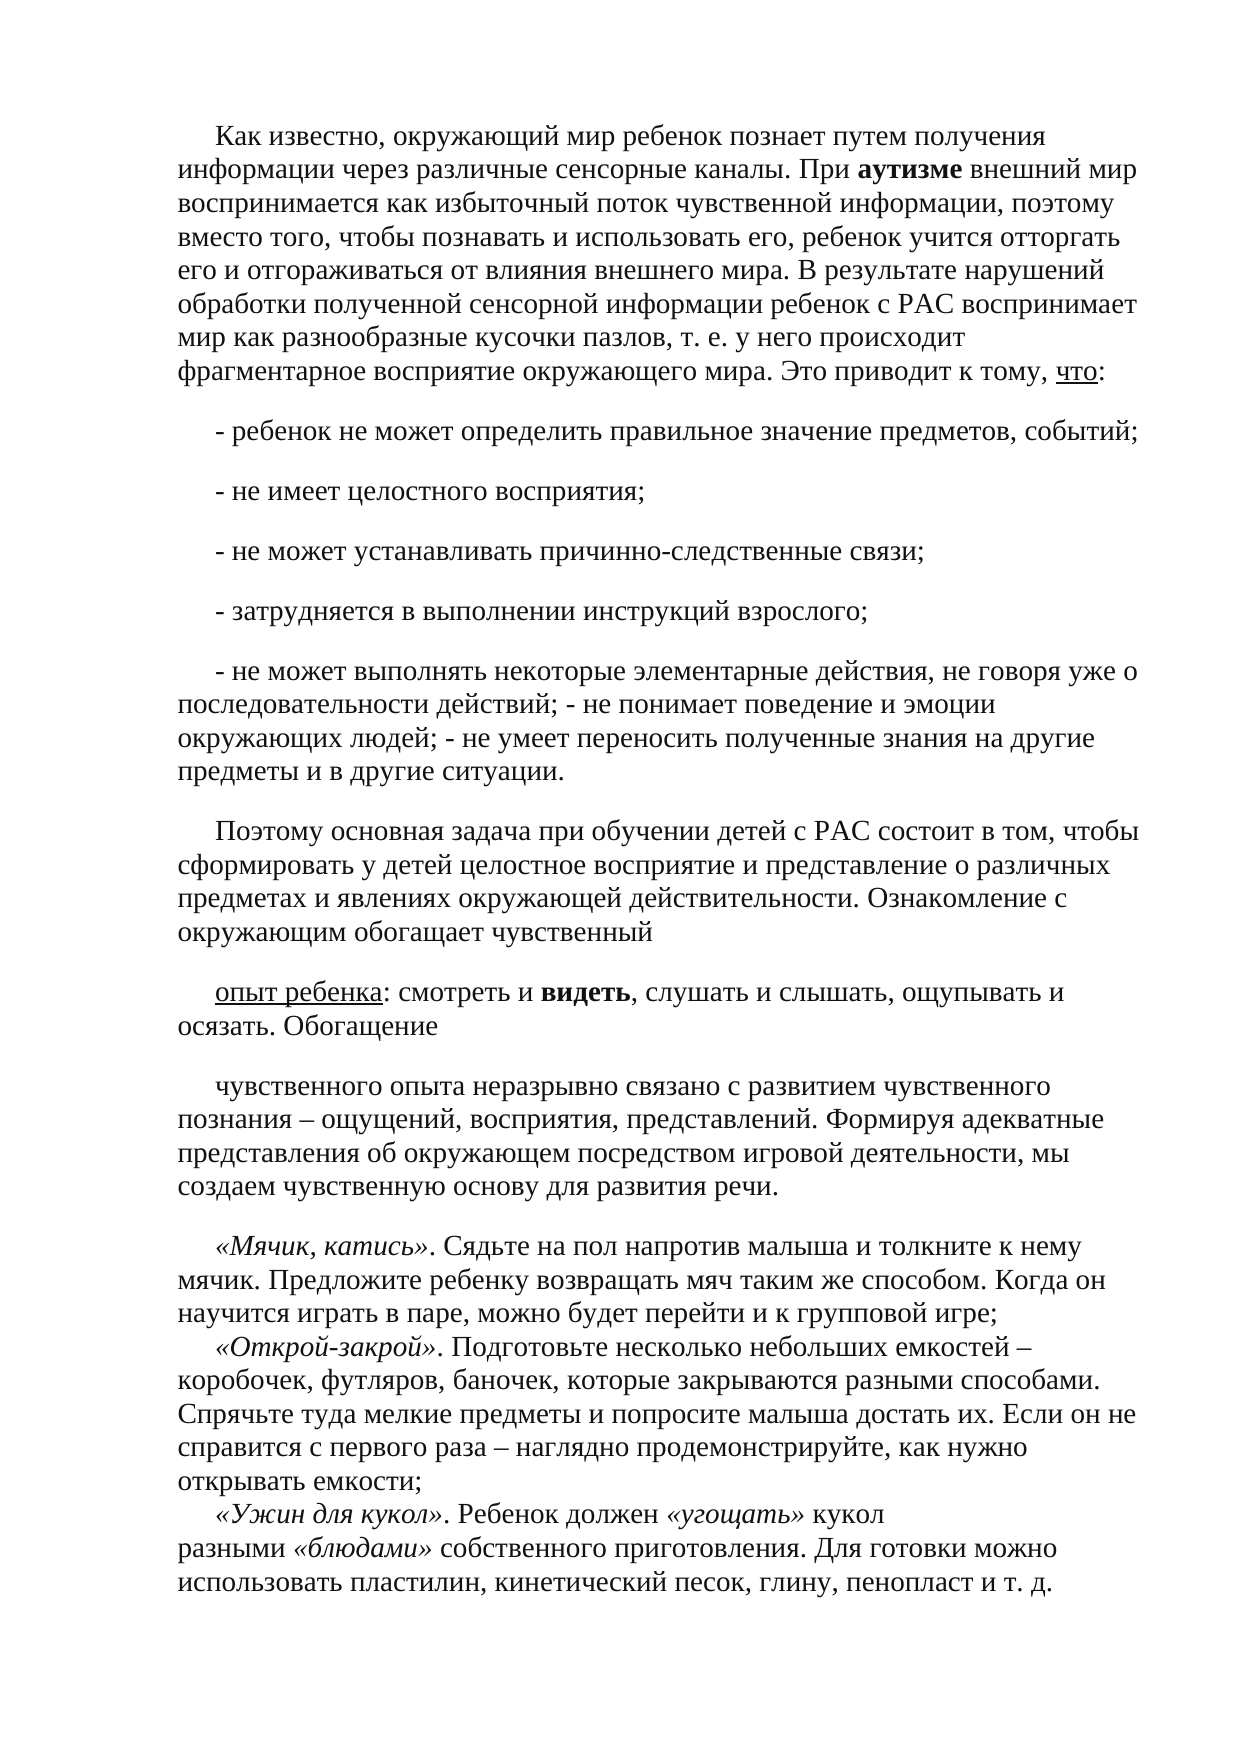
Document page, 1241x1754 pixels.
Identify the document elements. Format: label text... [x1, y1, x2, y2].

text Как известно, окружающий мир ребенок познает путем получения информации через различные сенсорные каналы. При аутизме внешний мир воспринимается как избыточный поток чувственной информации, поэтому вместо того, чтобы познавать и использовать его, ребенок учится отторгать его и отгораживаться от влияния внешнего мира. В результате нарушений обработки полученной сенсорной информации ребенок с РАС воспринимает мир как разнообразные кусочки пазлов, т. е. у него происходит фрагментарное восприятие окружающего мира. Это приводит к тому, что: [177, 118, 1152, 386]
text - не может устанавливать причинно-следственные связи; [177, 533, 1152, 566]
text Поэтому основная задача при обучении детей с РАС состоит в том, чтобы сформировать у детей целостное восприятие и представление о различных предметах и явлениях окружающей действительности. Ознакомление с окружающим обогащает чувственный [177, 813, 1152, 948]
text - затрудняется в выполнении инструкций взрослого; [177, 593, 1152, 626]
text чувственного опыта неразрывно связано с развитием чувственного познания – ощущений, восприятия, представлений. Формируя адекватные представления об окружающем посредством игровой деятельности, мы создаем чувственную основу для развития речи. [177, 1068, 1152, 1202]
text - ребенок не может определить правильное значение предметов, событий; [177, 413, 1152, 446]
text «Открой-закрой». Подготовьте несколько небольших емкостей – коробочек, футляров, баночек, которые закрываются разными способами. Спрячьте туда мелкие предметы и попросите малыша достать их. Если он не справится с первого раза – наглядно продемонстрируйте, как нужно открывать емкости; [177, 1329, 1152, 1497]
text - не имеет целостного восприятия; [177, 473, 1152, 506]
text - не может выполнять некоторые элементарные действия, не говоря уже о последовательности действий; - не понимает поведение и эмоции окружающих людей; - не умеет переносить полученные знания на другие предметы и в другие ситуации. [177, 653, 1152, 787]
text опыт ребенка: смотреть и видеть, слушать и слышать, ощупывать и осязать. Обогащение [177, 974, 1152, 1041]
text «Мячик, катись». Сядьте на пол напротив малыша и толкните к нему мячик. Предложите ребенку возвращать мяч таким же способом. Когда он научится играть в паре, можно будет перейти и к групповой игре; [177, 1228, 1152, 1329]
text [177, 1497, 1152, 1597]
